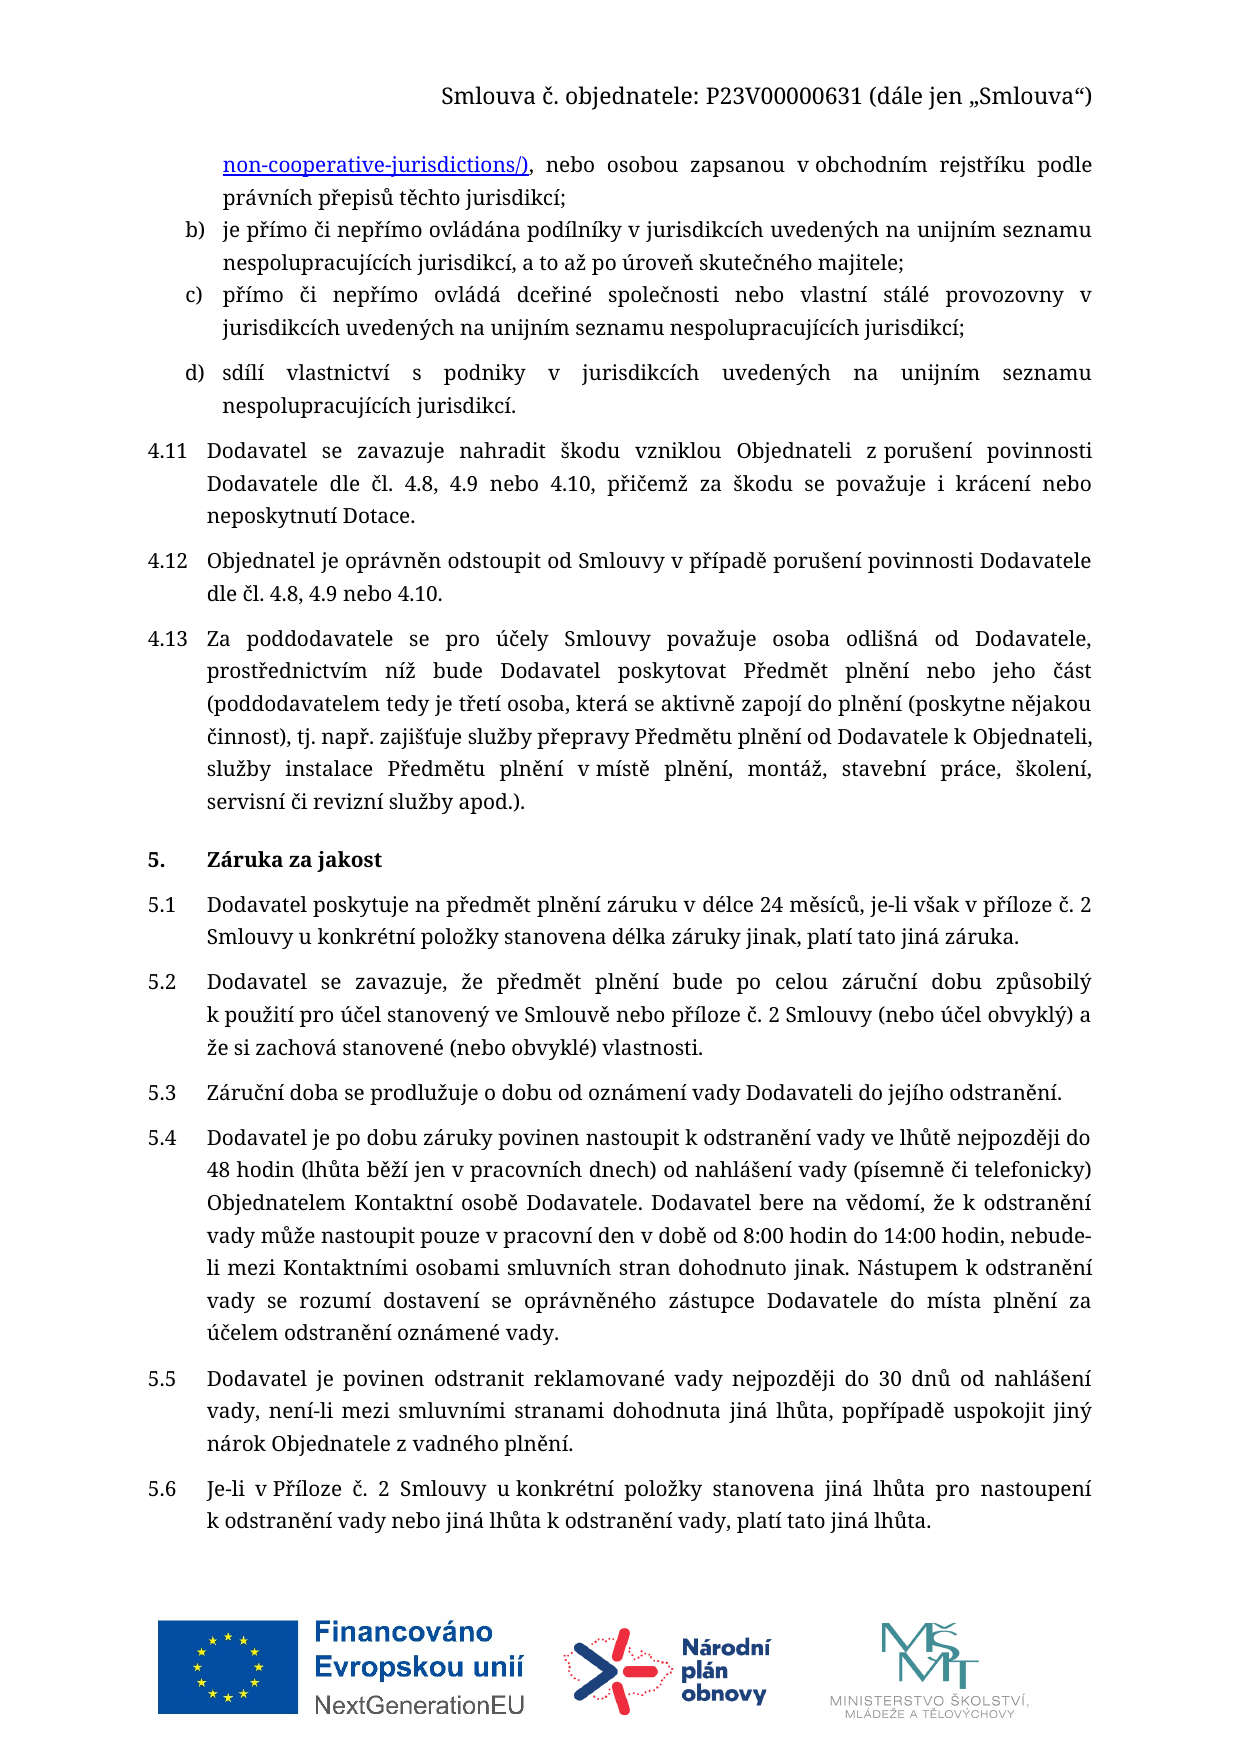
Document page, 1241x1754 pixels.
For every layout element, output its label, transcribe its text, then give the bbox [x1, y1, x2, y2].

list Dodavatel je po dobu záruky povinen nastoupit k odstranění vady ve lhůtě nejpozději do 48 hodin (lhůta běží jen v pracovních dnech) od nahlášení vady (písemně či telefonicky) Objednatelem Kontaktní osobě Dodavatele. Dodavatel bere na vědomí, že k odstranění vady může nastoupit pouze v pracovní den v době od 8:00 hodin do 14:00 hodin, nebude-li mezi Kontaktními osobami smluvních stran dohodnuto jinak. Nástupem k odstranění vady se rozumí dostavení se oprávněného zástupce Dodavatele do místa plnění za účelem odstranění oznámené vady. [148, 1123, 1093, 1347]
list je přímo či nepřímo ovládána podílníky v jurisdikcích uvedených na unijním seznamu nespolupracujících jurisdikcí, a to až po úroveň skutečného majitele; [185, 215, 1093, 276]
list Je-li v Příloze č. 2 Smlouvy u konkrétní položky stanovena jiná lhůta pro nastoupení k odstranění vady nebo jiná lhůta k odstranění vady, platí tato jiná lhůta. [148, 1474, 1093, 1535]
list Dodavatel poskytuje na předmět plnění záruku v délce 24 měsíců, je-li však v příloze č. 2 Smlouvy u konkrétní položky stanovena délka záruky jinak, platí tato jiná záruka. [148, 890, 1093, 951]
list sdílí vlastnictví s podniky v jurisdikcích uvedených na unijním seznamu nespolupracujících jurisdikcí. [185, 358, 1093, 419]
list Dodavatel je povinen odstranit reklamované vady nejpozději do 30 dnů od nahlášení vady, není-li mezi smluvními stranami dohodnuta jiná lhůta, popřípadě uspokojit jiný nárok Objednatele z vadného plnění. [148, 1364, 1093, 1457]
list Dodavatel se zavazuje, že předmět plnění bude po celou záruční dobu způsobilý k použití pro účel stanovený ve Smlouvě nebo příloze č. 2 Smlouvy (nebo účel obvyklý) a že si zachová stanovené (nebo obvyklé) vlastnosti. [148, 967, 1093, 1061]
list Dodavatel se zavazuje nahradit škodu vzniklou Objednateli z porušení povinnosti Dodavatele dle čl. 4.8, 4.9 nebo 4.10, přičemž za škodu se považuje i krácení nebo neposkytnutí Dotace. [148, 436, 1093, 530]
list přímo či nepřímo ovládá dceřiné společnosti nebo vlastní stálé provozovny v jurisdikcích uvedených na unijním seznamu nespolupracujících jurisdikcí; [185, 281, 1093, 342]
list Záruční doba se prodlužuje o dobu od oznámení vady Dodavateli do jejího odstranění. [148, 1078, 1093, 1106]
picture [820, 1616, 1039, 1726]
list Za poddodavatele se pro účely Smlouvy považuje osoba odlišná od Dodavatele, prostřednictvím níž bude Dodavatel poskytovat Předmět plnění nebo jeho část (poddodavatelem tedy je třetí osoba, která se aktivně zapojí do plnění (poskytne nějakou činnost), tj. např. zajišťuje služby přepravy Předmětu plnění od Dodavatele k Objednateli, služby instalace Předmětu plnění v místě plnění, montáž, stavební práce, školení, servisní či revizní služby apod.). [148, 624, 1093, 816]
picture [147, 1605, 789, 1726]
list Objednatel je oprávněn odstoupit od Smlouvy v případě porušení povinnosti Dodavatele dle čl. 4.8, 4.9 nebo 4.10. [148, 546, 1093, 607]
list Záruka za jakost [148, 845, 1093, 873]
